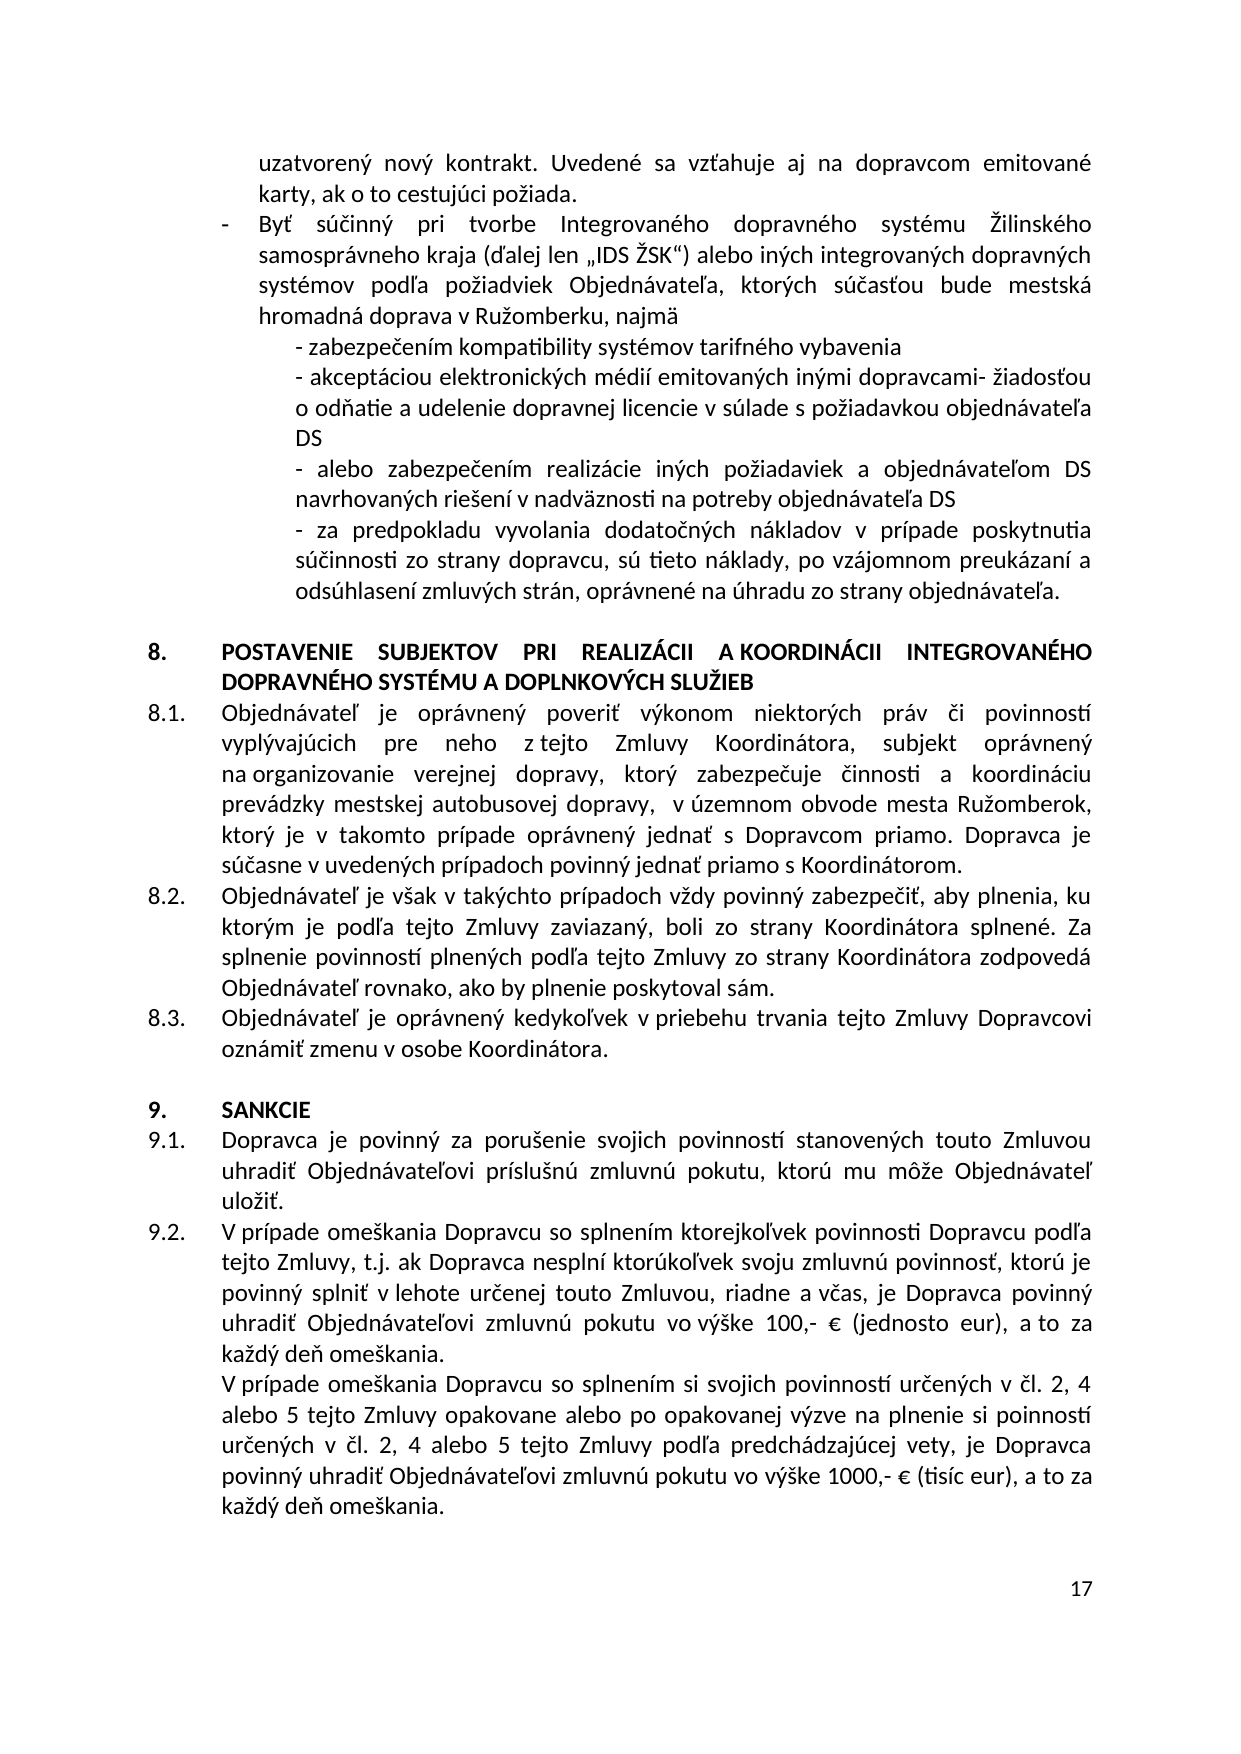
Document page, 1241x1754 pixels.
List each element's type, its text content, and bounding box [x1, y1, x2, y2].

text - alebo zabezpečením realizácie iných požiadaviek a objednávateľom DS navrhovaných riešení v nadväznosti na potreby objednávateľa DS [295, 453, 1093, 514]
list Dopravca je povinný za porušenie svojich povinností stanovených touto Zmluvou uhradiť Objednávateľovi príslušnú zmluvnú pokutu, ktorú mu môže Objednávateľ uložiť. [148, 1124, 1093, 1216]
text - za predpokladu vyvolania dodatočných nákladov v prípade poskytnutia súčinnosti zo strany dopravcu, sú tieto náklady, po vzájomnom preukázaní a odsúhlasení zmluvých strán, oprávnené na úhradu zo strany objednávateľa. [295, 514, 1093, 605]
list Postavenie subjektov pri realizácii a koordinácii Integrovaného dopravného systému a doplnkových služieb [148, 636, 1093, 697]
list Objednávateľ je oprávnený poveriť výkonom niektorých práv či povinností vyplývajúcich pre neho z tejto Zmluvy Koordinátora, subjekt oprávnený na organizovanie verejnej dopravy, ktorý zabezpečuje činnosti a koordináciu prevádzky mestskej autobusovej dopravy, v územnom obvode mesta Ružomberok, ktorý je v takomto prípade oprávnený jednať s Dopravcom priamo. Dopravca je súčasne v uvedených prípadoch povinný jednať priamo s Koordinátorom. [148, 697, 1093, 880]
list Objednávateľ je oprávnený kedykoľvek v priebehu trvania tejto Zmluvy Dopravcovi oznámiť zmenu v osobe Koordinátora. [148, 1002, 1093, 1063]
list V prípade omeškania Dopravcu so splnením ktorejkoľvek povinnosti Dopravcu podľa tejto Zmluvy, t.j. ak Dopravca nesplní ktorúkoľvek svoju zmluvnú povinnosť, ktorú je povinný splniť v lehote určenej touto Zmluvou, riadne a včas, je Dopravca povinný uhradiť Objednávateľovi zmluvnú pokutu vo výške 100,- € (jednosto eur), a to za každý deň omeškania. [148, 1216, 1093, 1368]
list - akceptáciou elektronických médií emitovaných inými dopravcami- žiadosťou o odňatie a udelenie dopravnej licencie v súlade s požiadavkou objednávateľa DS [295, 361, 1093, 453]
text V prípade omeškania Dopravcu so splnením si svojich povinností určených v čl. 2, 4 alebo 5 tejto Zmluvy opakovane alebo po opakovanej výzve na plnenie si poinností určených v čl. 2, 4 alebo 5 tejto Zmluvy podľa predchádzajúcej vety, je Dopravca povinný uhradiť Objednávateľovi zmluvnú pokutu vo výške 1000,- € (tisíc eur), a to za každý deň omeškania. [221, 1368, 1093, 1521]
list Sankcie [148, 1094, 1093, 1124]
list - zabezpečením kompatibility systémov tarifného vybavenia [229, 331, 1093, 361]
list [221, 148, 1093, 209]
list Byť súčinný pri tvorbe Integrovaného dopravného systému Žilinského samosprávneho kraja (ďalej len „IDS ŽSK“) alebo iných integrovaných dopravných systémov podľa požiadviek Objednávateľa, ktorých súčasťou bude mestská hromadná doprava v Ružomberku, najmä [221, 209, 1093, 331]
list Objednávateľ je však v takýchto prípadoch vždy povinný zabezpečiť, aby plnenia, ku ktorým je podľa tejto Zmluvy zaviazaný, boli zo strany Koordinátora splnené. Za splnenie povinností plnených podľa tejto Zmluvy zo strany Koordinátora zodpovedá Objednávateľ rovnako, ako by plnenie poskytoval sám. [148, 880, 1093, 1002]
